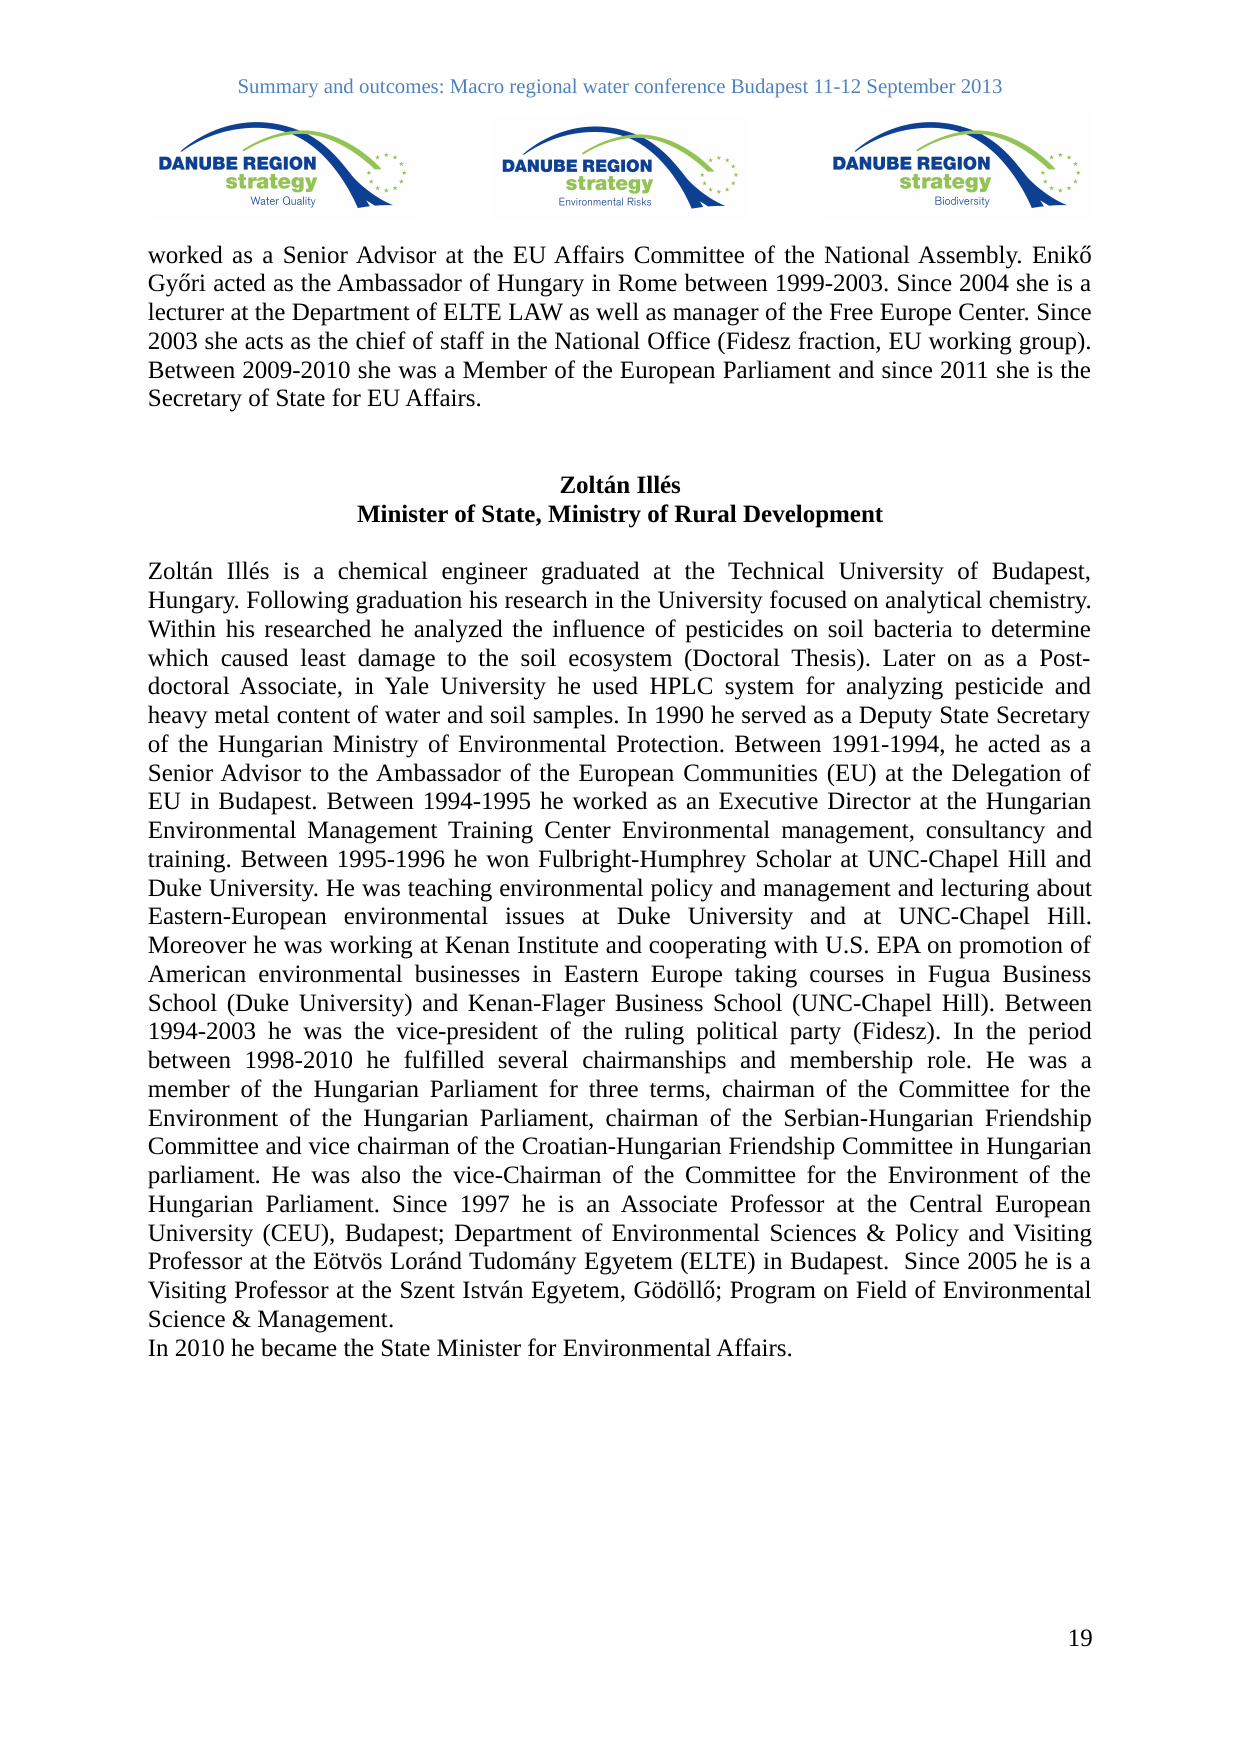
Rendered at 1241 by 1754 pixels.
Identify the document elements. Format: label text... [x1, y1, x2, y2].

picture [491, 115, 750, 221]
text In 2010 he became the State Minister for Environmental Affairs. [148, 1333, 1093, 1361]
text Zoltán Illés [148, 470, 1093, 499]
picture [821, 109, 1093, 221]
text Minister of State, Ministry of Rural Development [148, 499, 1093, 528]
text Zoltán Illés is a chemical engineer graduated at the Technical University of Budapest, Hungary. Following graduation his research in the University focused on analytical chemistry. Within his researched he analyzed the influence of pesticides on soil bacteria to determine which caused least damage to the soil ecosystem (Doctoral Thesis). Later on as a Post-doctoral Associate, in Yale University he used HPLC system for analyzing pesticide and heavy metal content of water and soil samples. In 1990 he served as a Deputy State Secretary of the Hungarian Ministry of Environmental Protection. Between 1991-1994, he acted as a Senior Advisor to the Ambassador of the European Communities (EU) at the Delegation of EU in Budapest. Between 1994-1995 he worked as an Executive Director at the Hungarian Environmental Management Training Center Environmental management, consultancy and training. Between 1995-1996 he won Fulbright-Humphrey Scholar at UNC-Chapel Hill and Duke University. He was teaching environmental policy and management and lecturing about Eastern-European environmental issues at Duke University and at UNC-Chapel Hill. Moreover he was working at Kenan Institute and cooperating with U.S. EPA on promotion of American environmental businesses in Eastern Europe taking courses in Fugua Business School (Duke University) and Kenan-Flager Business School (UNC-Chapel Hill). Between 1994-2003 he was the vice-president of the ruling political party (Fidesz). In the period between 1998-2010 he fulfilled several chairmanships and membership role. He was a member of the Hungarian Parliament for three terms, chairman of the Committee for the Environment of the Hungarian Parliament, chairman of the Serbian-Hungarian Friendship Committee and vice chairman of the Croatian-Hungarian Friendship Committee in Hungarian parliament. He was also the vice-Chairman of the Committee for the Environment of the Hungarian Parliament. Since 1997 he is an Associate Professor at the Central European University (CEU), Budapest; Department of Environmental Sciences & Policy and Visiting Professor at the Eötvös Loránd Tudomány Egyetem (ELTE) in Budapest. Since 2005 he is a Visiting Professor at the Szent István Egyetem, Gödöllő; Program on Field of Environmental Science & Management. [148, 556, 1093, 1333]
picture [147, 109, 419, 221]
